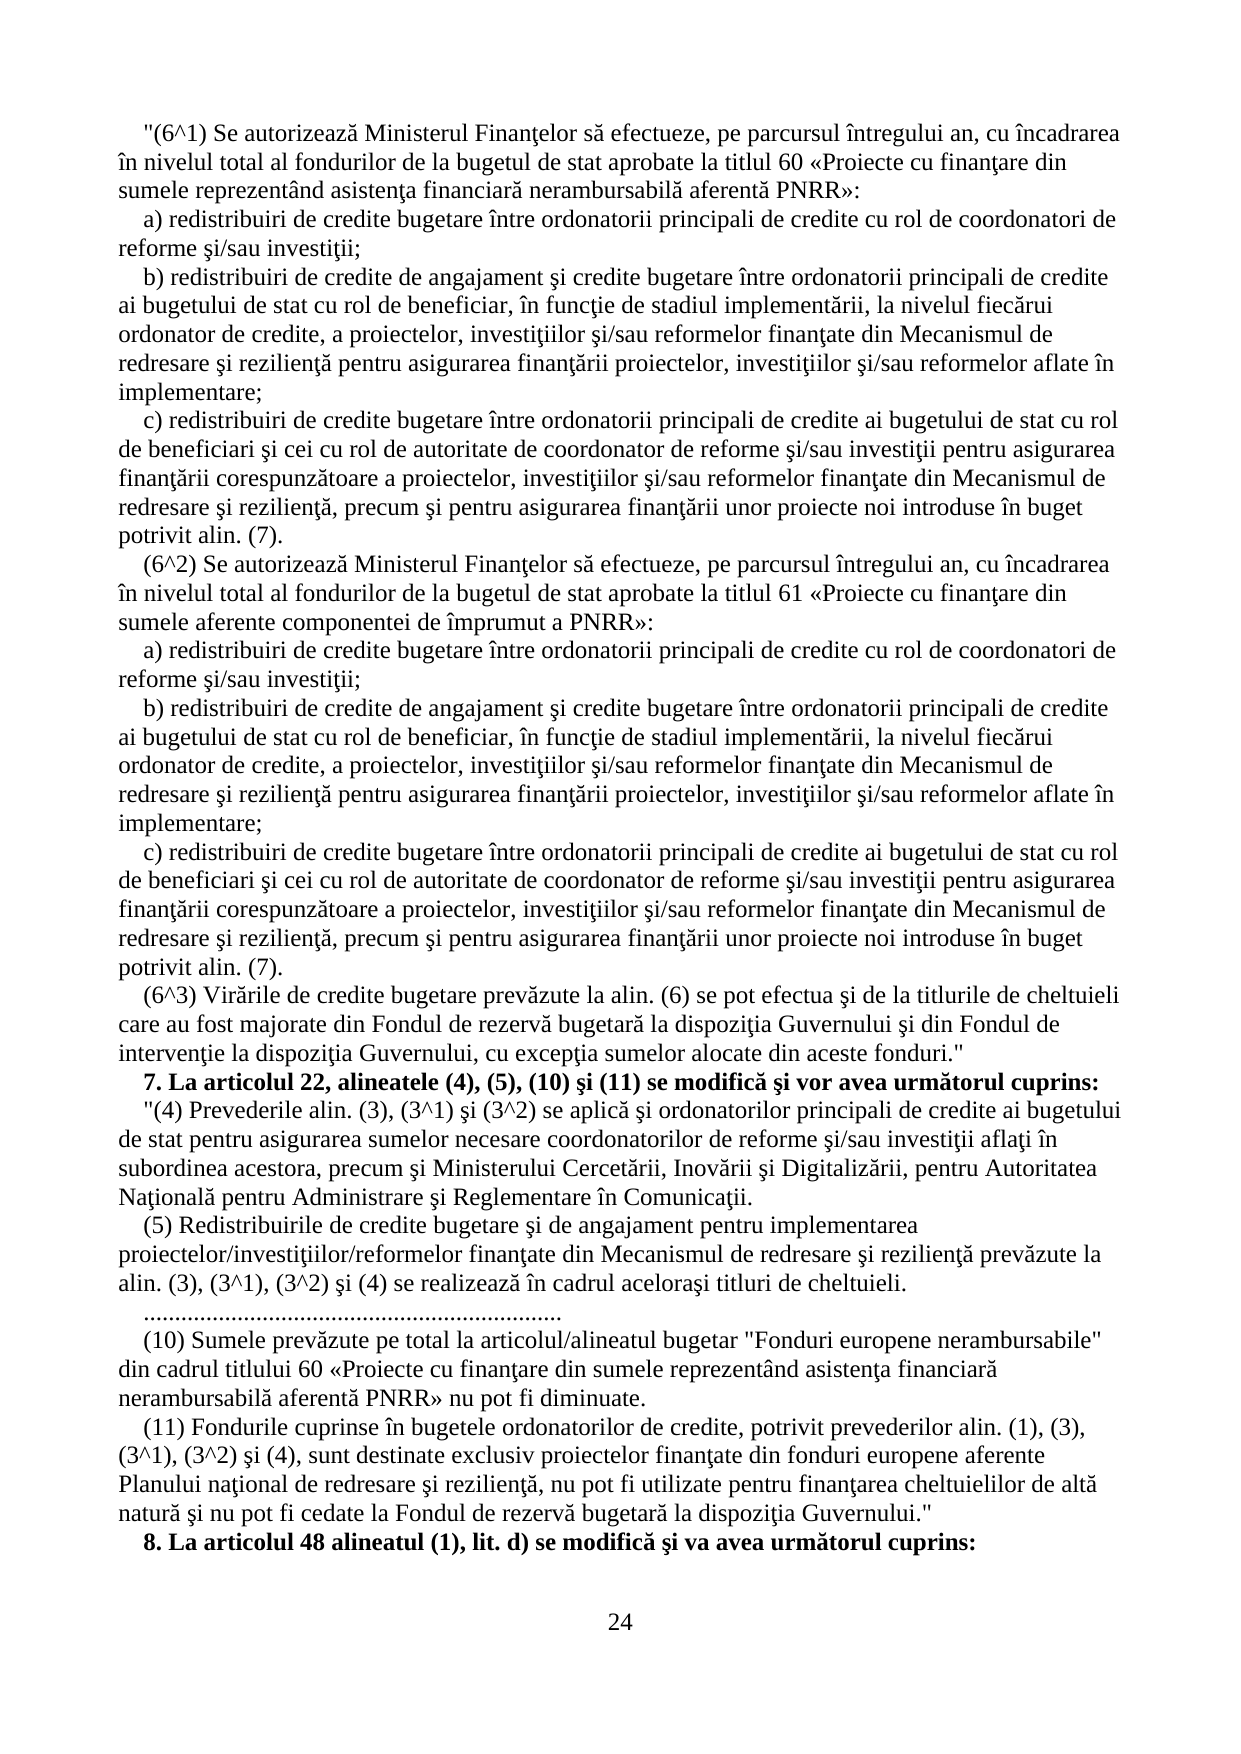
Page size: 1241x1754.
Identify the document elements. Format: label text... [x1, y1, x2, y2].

text c) redistribuiri de credite bugetare între ordonatorii principali de credite ai bugetului de stat cu rol de beneficiari şi cei cu rol de autoritate de coordonator de reforme şi/sau investiţii pentru asigurarea finanţării corespunzătoare a proiectelor, investiţiilor şi/sau reformelor finanţate din Mecanismul de redresare şi rezilienţă, precum şi pentru asigurarea finanţării unor proiecte noi introduse în buget potrivit alin. (7). [118, 406, 1122, 549]
text "(4) Prevederile alin. (3), (3^1) şi (3^2) se aplică şi ordonatorilor principali de credite ai bugetului de stat pentru asigurarea sumelor necesare coordonatorilor de reforme şi/sau investiţii aflaţi în subordinea acestora, precum şi Ministerului Cercetării, Inovării şi Digitalizării, pentru Autoritatea Naţională pentru Administrare şi Reglementare în Comunicaţii. [118, 1096, 1122, 1211]
text b) redistribuiri de credite de angajament şi credite bugetare între ordonatorii principali de credite ai bugetului de stat cu rol de beneficiar, în funcţie de stadiul implementării, la nivelul fiecărui ordonator de credite, a proiectelor, investiţiilor şi/sau reformelor finanţate din Mecanismul de redresare şi rezilienţă pentru asigurarea finanţării proiectelor, investiţiilor şi/sau reformelor aflate în implementare; [118, 693, 1122, 837]
text c) redistribuiri de credite bugetare între ordonatorii principali de credite ai bugetului de stat cu rol de beneficiari şi cei cu rol de autoritate de coordonator de reforme şi/sau investiţii pentru asigurarea finanţării corespunzătoare a proiectelor, investiţiilor şi/sau reformelor finanţate din Mecanismul de redresare şi rezilienţă, precum şi pentru asigurarea finanţării unor proiecte noi introduse în buget potrivit alin. (7). [118, 837, 1122, 981]
text ................................................................... [118, 1297, 1122, 1326]
text (5) Redistribuirile de credite bugetare şi de angajament pentru implementarea proiectelor/investiţiilor/reformelor finanţate din Mecanismul de redresare şi rezilienţă prevăzute la alin. (3), (3^1), (3^2) şi (4) se realizează în cadrul aceloraşi titluri de cheltuieli. [118, 1211, 1122, 1297]
text "(6^1) Se autorizează Ministerul Finanţelor să efectueze, pe parcursul întregului an, cu încadrarea în nivelul total al fondurilor de la bugetul de stat aprobate la titlul 60 «Proiecte cu finanţare din sumele reprezentând asistenţa financiară nerambursabilă aferentă PNRR»: [118, 118, 1122, 204]
text (6^2) Se autorizează Ministerul Finanţelor să efectueze, pe parcursul întregului an, cu încadrarea în nivelul total al fondurilor de la bugetul de stat aprobate la titlul 61 «Proiecte cu finanţare din sumele aferente componentei de împrumut a PNRR»: [118, 549, 1122, 636]
text b) redistribuiri de credite de angajament şi credite bugetare între ordonatorii principali de credite ai bugetului de stat cu rol de beneficiar, în funcţie de stadiul implementării, la nivelul fiecărui ordonator de credite, a proiectelor, investiţiilor şi/sau reformelor finanţate din Mecanismul de redresare şi rezilienţă pentru asigurarea finanţării proiectelor, investiţiilor şi/sau reformelor aflate în implementare; [118, 262, 1122, 406]
text a) redistribuiri de credite bugetare între ordonatorii principali de credite cu rol de coordonatori de reforme şi/sau investiţii; [118, 204, 1122, 262]
text 7. La articolul 22, alineatele (4), (5), (10) şi (11) se modifică şi vor avea următorul cuprins: [118, 1067, 1122, 1096]
text a) redistribuiri de credite bugetare între ordonatorii principali de credite cu rol de coordonatori de reforme şi/sau investiţii; [118, 636, 1122, 693]
text (11) Fondurile cuprinse în bugetele ordonatorilor de credite, potrivit prevederilor alin. (1), (3), (3^1), (3^2) şi (4), sunt destinate exclusiv proiectelor finanţate din fonduri europene aferente Planului naţional de redresare şi rezilienţă, nu pot fi utilizate pentru finanţarea cheltuielilor de altă natură şi nu pot fi cedate la Fondul de rezervă bugetară la dispoziţia Guvernului." [118, 1412, 1122, 1527]
text (6^3) Virările de credite bugetare prevăzute la alin. (6) se pot efectua şi de la titlurile de cheltuieli care au fost majorate din Fondul de rezervă bugetară la dispoziţia Guvernului şi din Fondul de intervenţie la dispoziţia Guvernului, cu excepţia sumelor alocate din aceste fonduri." [118, 981, 1122, 1067]
text 8. La articolul 48 alineatul (1), lit. d) se modifică şi va avea următorul cuprins: [118, 1527, 1122, 1556]
text (10) Sumele prevăzute pe total la articolul/alineatul bugetar "Fonduri europene nerambursabile" din cadrul titlului 60 «Proiecte cu finanţare din sumele reprezentând asistenţa financiară nerambursabilă aferentă PNRR» nu pot fi diminuate. [118, 1326, 1122, 1412]
